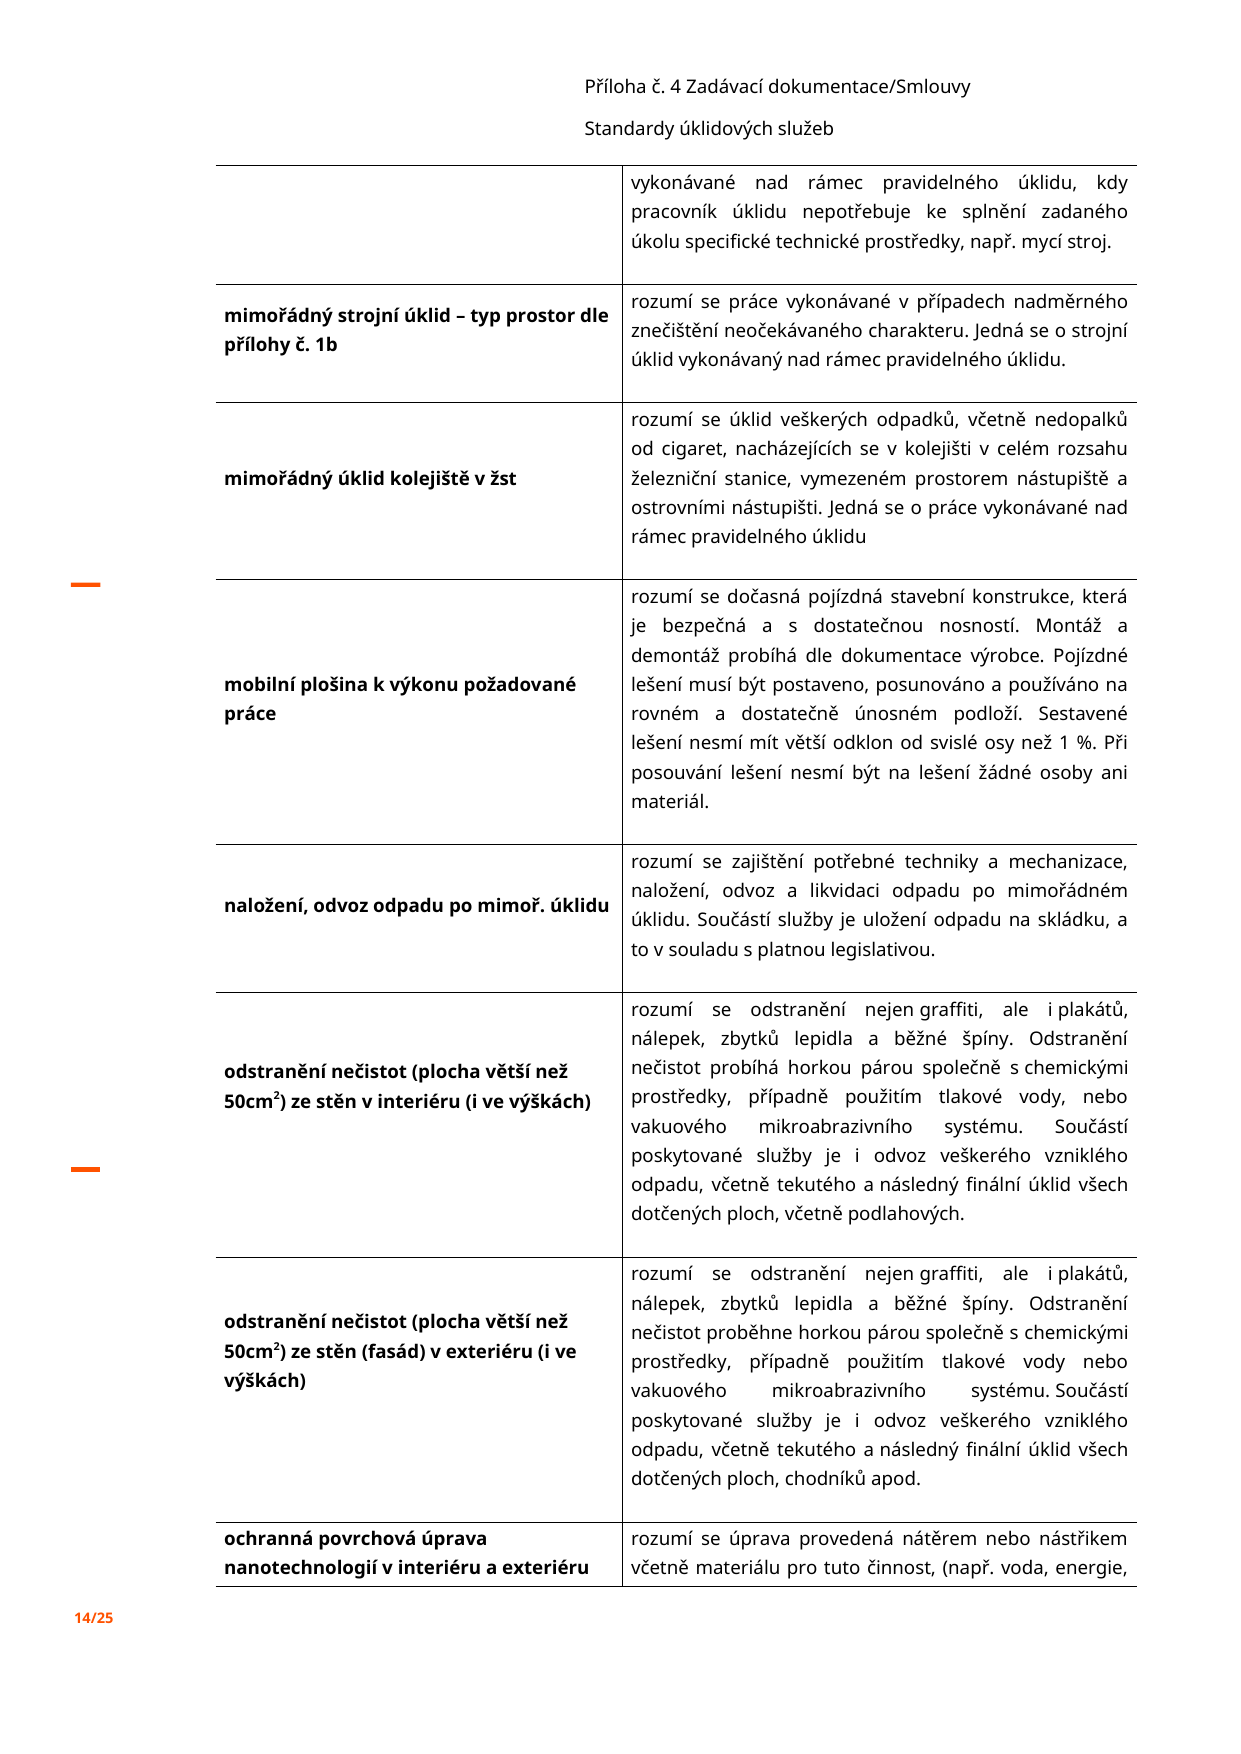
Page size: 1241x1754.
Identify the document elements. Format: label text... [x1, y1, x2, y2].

table_cell mimořádný úklid kolejiště v žst [216, 403, 622, 579]
table_cell mimořádný strojní úklid – typ prostor dle přílohy č. 1b [216, 285, 622, 402]
table_cell rozumí se odstranění nejen graffiti, ale i plakátů, nálepek, zbytků lepidla a běžné špíny. Odstranění nečistot proběhne horkou párou společně s chemickými prostředky, případně použitím tlakové vody nebo vakuového mikroabrazivního systému. Součástí poskytované služby je i odvoz veškerého vzniklého odpadu, včetně tekutého a následný finální úklid všech dotčených ploch, chodníků apod. [623, 1258, 1137, 1521]
table_cell mobilní plošina k výkonu požadované práce [216, 580, 622, 844]
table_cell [216, 166, 622, 284]
table_cell odstranění nečistot (plocha větší než 50cm2) ze stěn v interiéru (i ve výškách) [216, 993, 622, 1257]
table_cell rozumí se práce vykonávané v případech nadměrného znečištění neočekávaného charakteru. Jedná se o strojní úklid vykonávaný nad rámec pravidelného úklidu. [623, 285, 1137, 402]
table_cell rozumí se odstranění nejen graffiti, ale i plakátů, nálepek, zbytků lepidla a běžné špíny. Odstranění nečistot probíhá horkou párou společně s chemickými prostředky, případně použitím tlakové vody, nebo vakuového mikroabrazivního systému. Součástí poskytované služby je i odvoz veškerého vzniklého odpadu, včetně tekutého a následný finální úklid všech dotčených ploch, včetně podlahových. [623, 993, 1137, 1257]
table_cell rozumí se úklid veškerých odpadků, včetně nedopalků od cigaret, nacházejících se v kolejišti v celém rozsahu železniční stanice, vymezeném prostorem nástupiště a ostrovními nástupišti. Jedná se o práce vykonávané nad rámec pravidelného úklidu [623, 403, 1137, 579]
table_cell rozumí se dočasná pojízdná stavební konstrukce, která je bezpečná a s dostatečnou nosností. Montáž a demontáž probíhá dle dokumentace výrobce. Pojízdné lešení musí být postaveno, posunováno a používáno na rovném a dostatečně únosném podloží. Sestavené lešení nesmí mít větší odklon od svislé osy než 1 %. Při posouvání lešení nesmí být na lešení žádné osoby ani materiál. [623, 580, 1137, 844]
table_cell rozumí se zajištění potřebné techniky a mechanizace, naložení, odvoz a likvidaci odpadu po mimořádném úklidu. Součástí služby je uložení odpadu na skládku, a to v souladu s platnou legislativou. [623, 845, 1137, 992]
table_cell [623, 166, 1137, 284]
table_cell naložení, odvoz odpadu po mimoř. úklidu [216, 845, 622, 992]
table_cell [216, 1523, 622, 1586]
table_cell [623, 1523, 1137, 1586]
table_cell odstranění nečistot (plocha větší než 50cm2) ze stěn (fasád) v exteriéru (i ve výškách) [216, 1258, 622, 1521]
